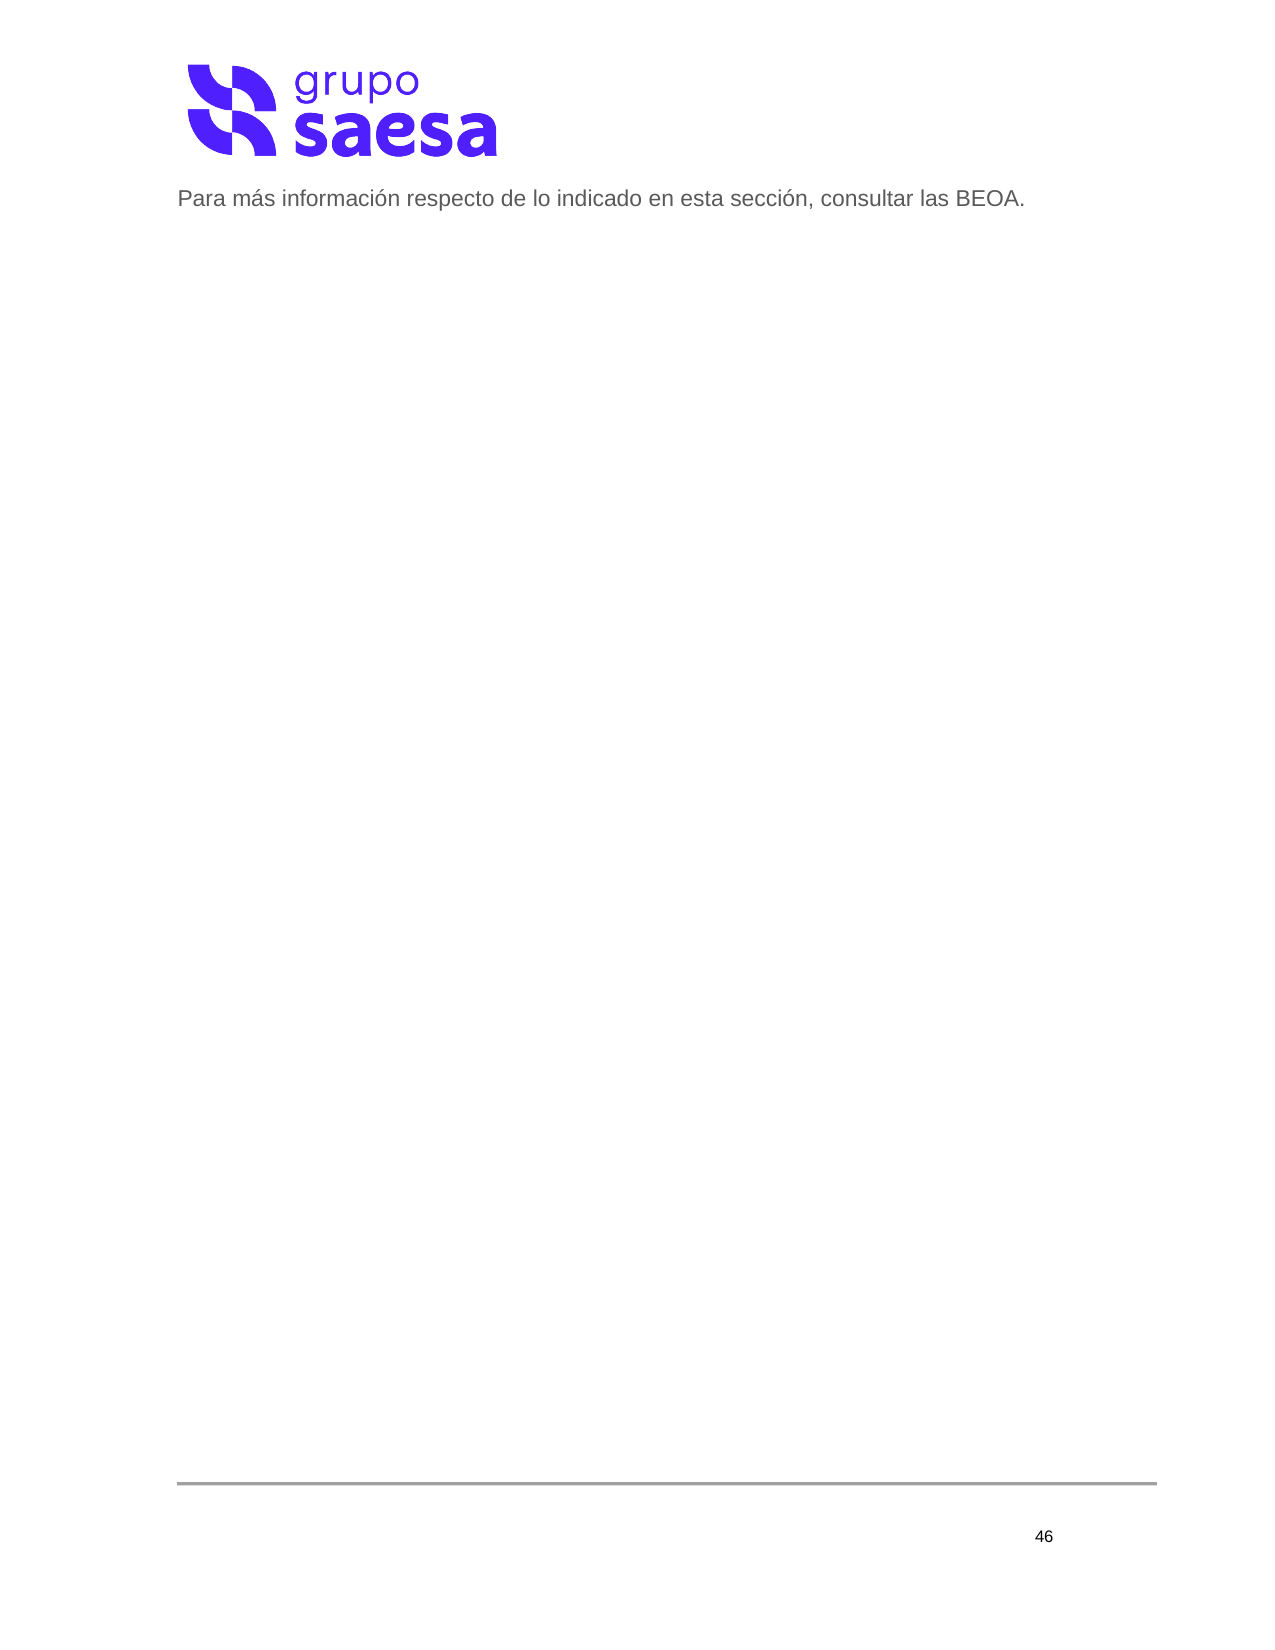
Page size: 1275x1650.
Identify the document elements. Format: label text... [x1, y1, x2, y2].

text Para más información respecto de lo indicado en esta sección, consultar las BEOA. [177, 185, 1157, 211]
picture [177, 56, 506, 160]
